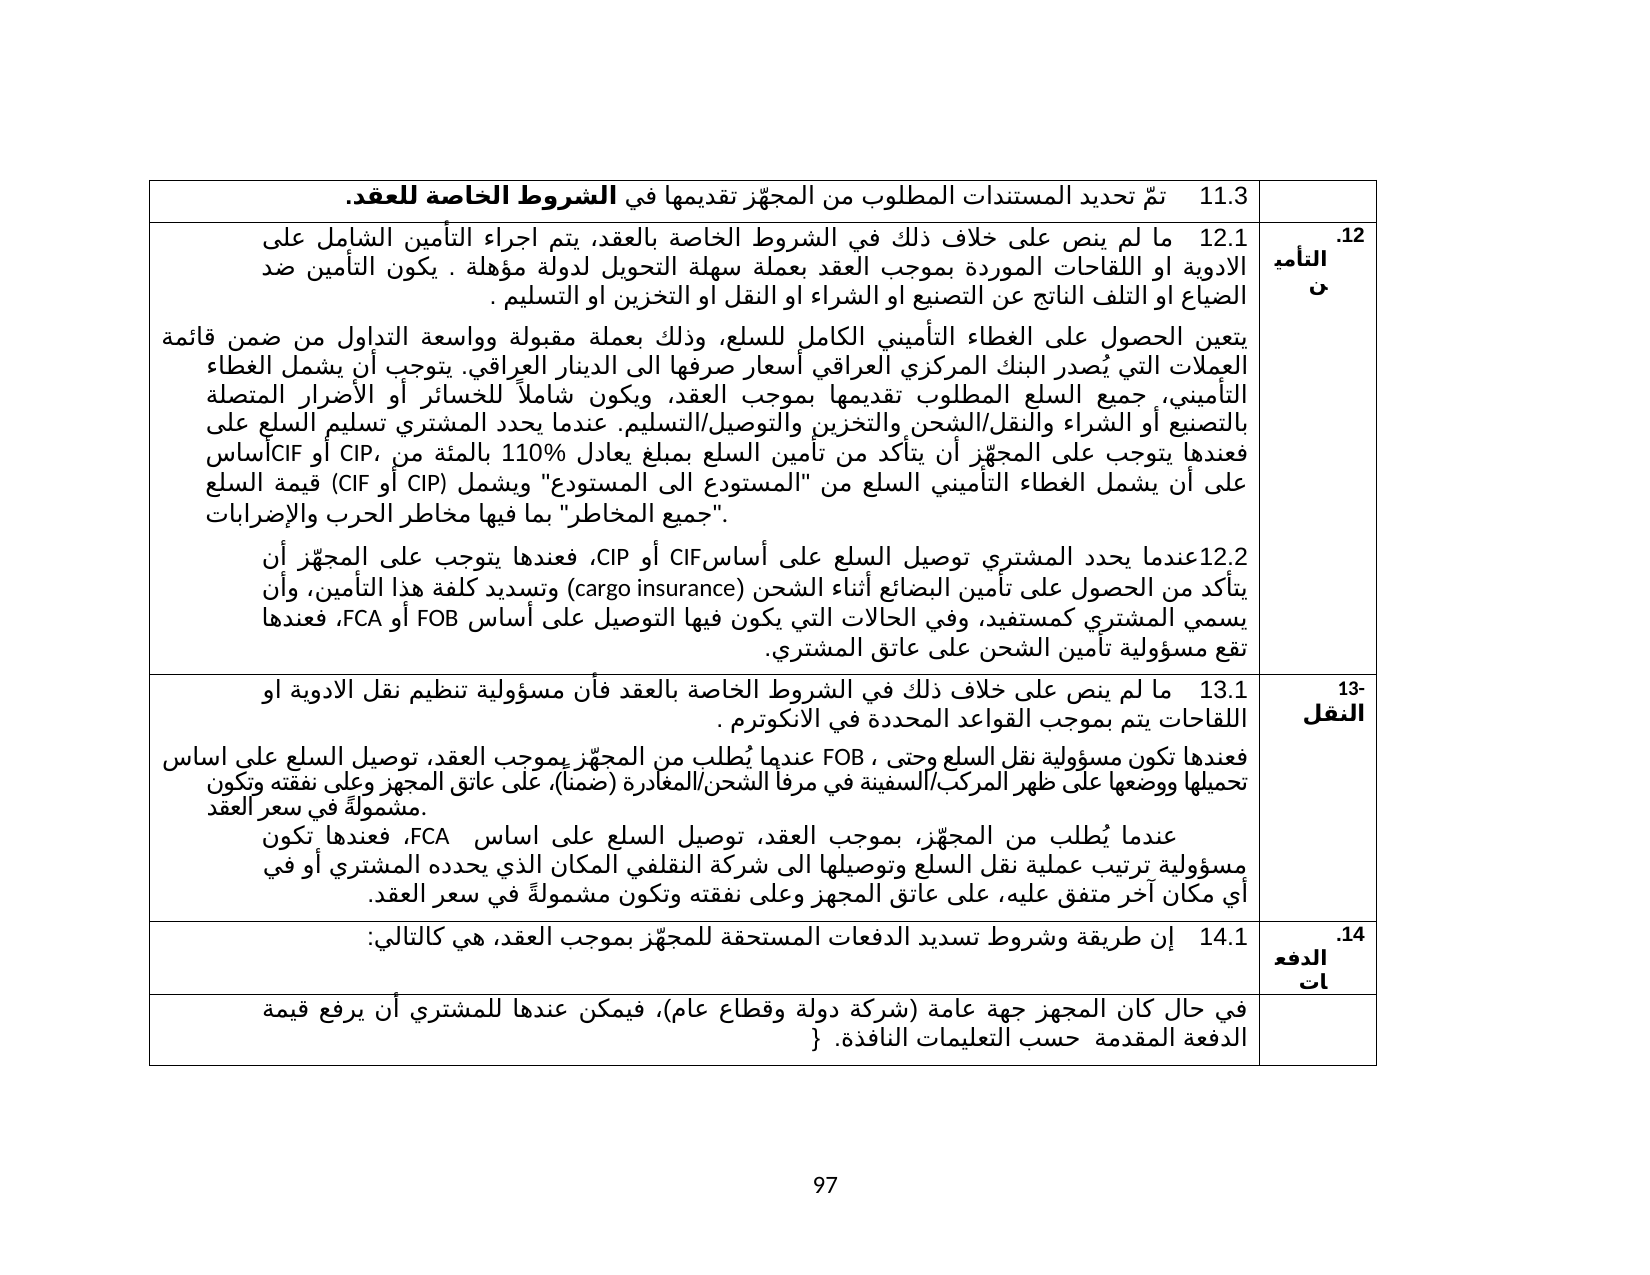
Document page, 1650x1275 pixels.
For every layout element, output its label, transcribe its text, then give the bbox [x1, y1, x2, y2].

table_cell 13- النقل [1260, 675, 1376, 921]
table_cell 12. التأمين [1260, 223, 1376, 674]
table_cell 13.1 ما لم ينص على خلاف ذلك في الشروط الخاصة بالعقد فأن مسؤولية تنظيم نقل الادوية او اللقاحات يتم بموجب القواعد المحددة في الانكوترم . عندما يُطلب من المجهّز بموجب العقد، توصيل السلع على اساس FOB ، فعندها تكون مسؤولية نقل السلع وحتى تحميلها ووضعها على ظهر المركب/السفينة في مرفأ الشحن/المغادرة (ضمناً)، على عاتق المجهز وعلى نفقته وتكون مشمولةً في سعر العقد. عندما يُطلب من المجهّز، بموجب العقد، توصيل السلع على اساس FCA، فعندها تكون مسؤولية ترتيب عملية نقل السلع وتوصيلها الى شركة النقلفي المكان الذي يحدده المشتري أو في أي مكان آخر متفق عليه، على عاتق المجهز وعلى نفقته وتكون مشمولةً في سعر العقد. [150, 675, 1259, 921]
table_cell 14.1 إن طريقة وشروط تسديد الدفعات المستحقة للمجهّز بموجب العقد، هي كالتالي: [150, 922, 1259, 993]
table_cell [1260, 995, 1376, 1064]
table_cell [1260, 181, 1376, 222]
table_cell 11.3 تمّ تحديد المستندات المطلوب من المجهّز تقديمها في الشروط الخاصة للعقد. [150, 181, 1259, 222]
table_cell في حال كان المجهز جهة عامة (شركة دولة وقطاع عام)، فيمكن عندها للمشتري أن يرفع قيمة الدفعة المقدمة حسب التعليمات النافذة. { [150, 995, 1259, 1064]
table_cell 12.1 ما لم ينص على خلاف ذلك في الشروط الخاصة بالعقد، يتم اجراء التأمين الشامل على الادوية او اللقاحات الموردة بموجب العقد بعملة سهلة التحويل لدولة مؤهلة . يكون التأمين ضد الضياع او التلف الناتج عن التصنيع او الشراء او النقل او التخزين او التسليم . يتعين الحصول على الغطاء التأميني الكامل للسلع، وذلك بعملة مقبولة وواسعة التداول من ضمن قائمة العملات التي يُصدر البنك المركزي العراقي أسعار صرفها الى الدينار العراقي. يتوجب أن يشمل الغطاء التأميني، جميع السلع المطلوب تقديمها بموجب العقد، ويكون شاملاً للخسائر أو الأضرار المتصلة بالتصنيع أو الشراء والنقل/الشحن والتخزين والتوصيل/التسليم. عندما يحدد المشتري تسليم السلع على أساسCIF أو CIP، فعندها يتوجب على المجهّز أن يتأكد من تأمين السلع بمبلغ يعادل %110 بالمئة من قيمة السلع (CIF أو CIP) على أن يشمل الغطاء التأميني السلع من "المستودع الى المستودع" ويشمل "جميع المخاطر" بما فيها مخاطر الحرب والإضرابات. 12.2عندما يحدد المشتري توصيل السلع على أساسCIF أو CIP، فعندها يتوجب على المجهّز أن يتأكد من الحصول على تأمين البضائع أثناء الشحن (cargo insurance) وتسديد كلفة هذا التأمين، وأن يسمي المشتري كمستفيد، وفي الحالات التي يكون فيها التوصيل على أساس FOB أو FCA، فعندها تقع مسؤولية تأمين الشحن على عاتق المشتري. [150, 223, 1259, 674]
table_cell 14. الدفعات [1260, 922, 1376, 993]
